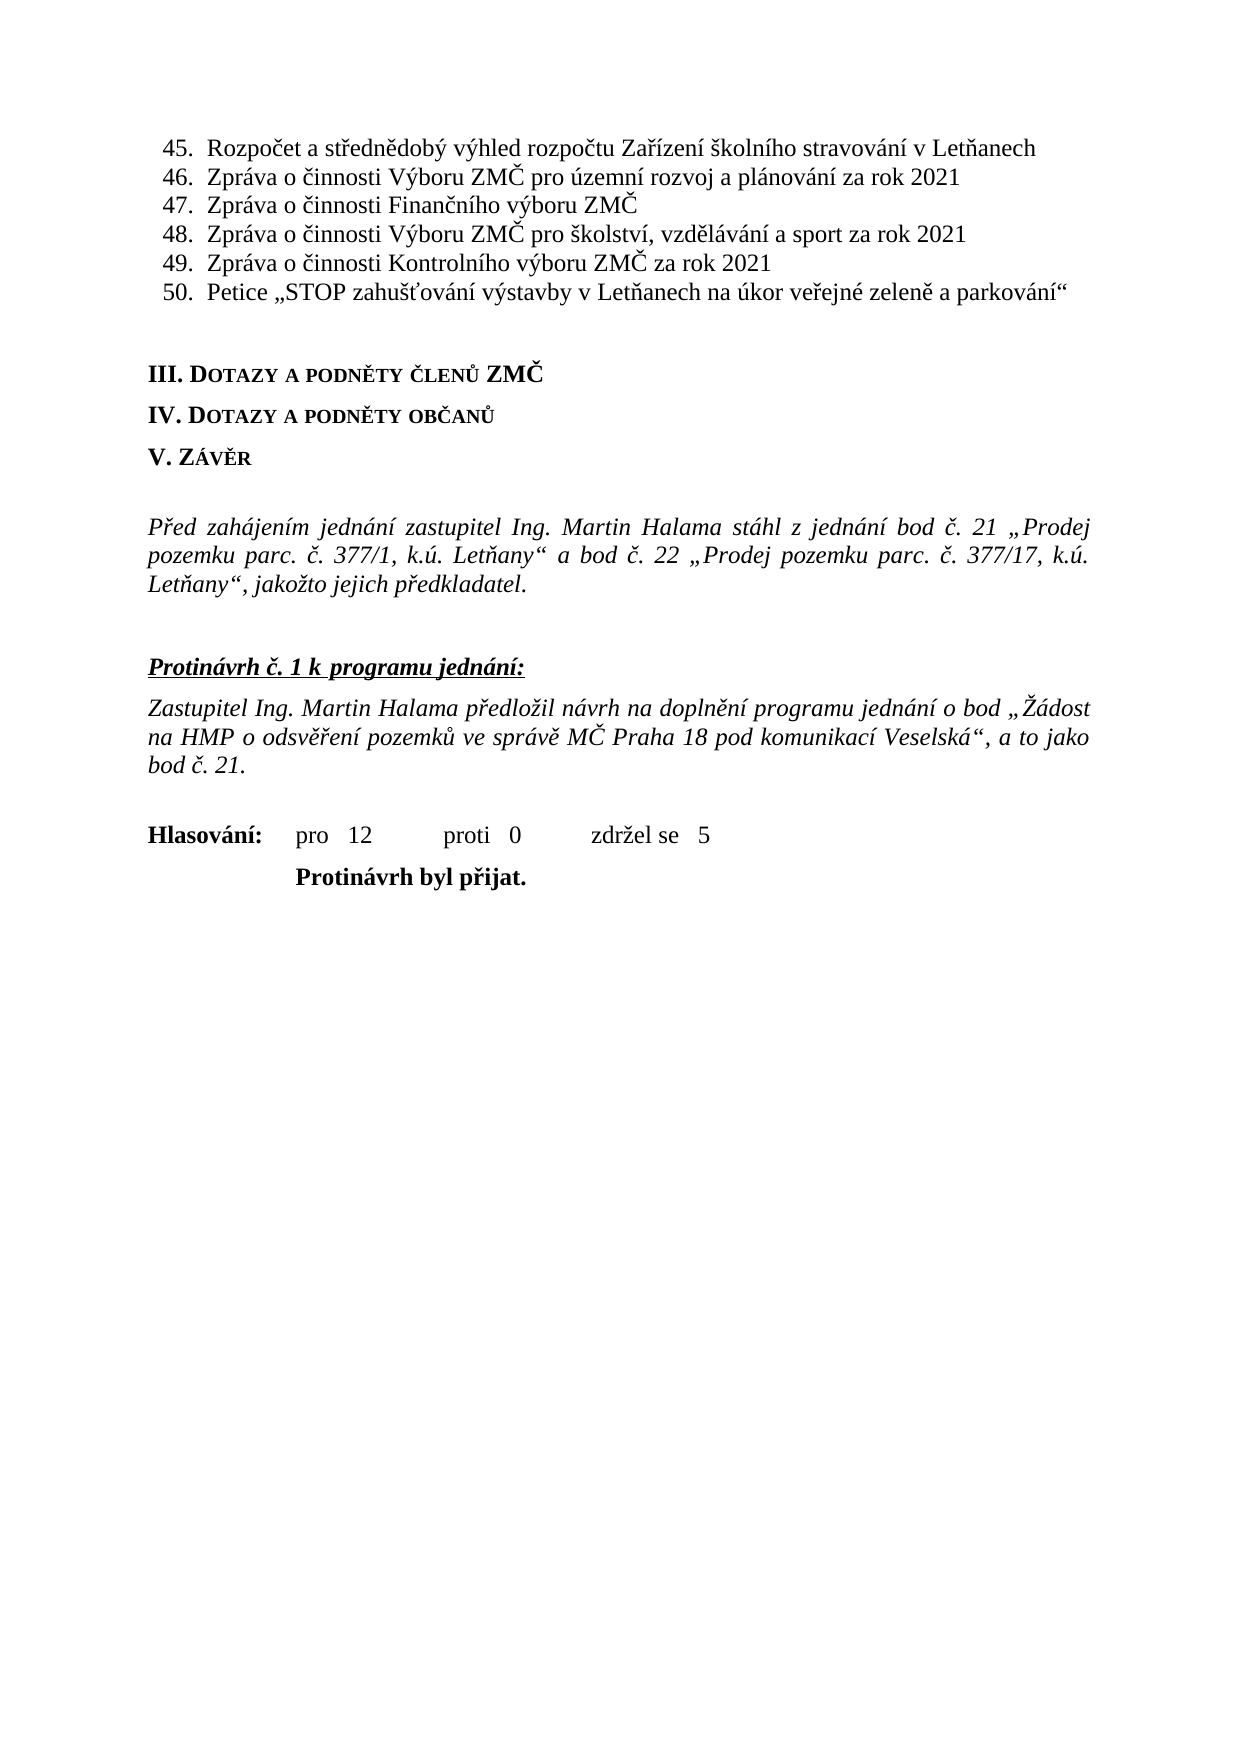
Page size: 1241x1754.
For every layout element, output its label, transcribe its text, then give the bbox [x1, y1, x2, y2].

list Zpráva o činnosti Kontrolního výboru ZMČ za rok 2021 [162, 248, 1093, 277]
subtitle Rozpočet a střednědobý výhled rozpočtu Zařízení školního stravování v Letňanech [162, 133, 1093, 162]
subtitle III. Dotazy a podněty členů ZMČ [148, 359, 1093, 388]
subtitle Protinávrh č. 1 k programu jednání: [148, 652, 1093, 680]
list Zpráva o činnosti Výboru ZMČ pro školství, vzdělávání a sport za rok 2021 [162, 219, 1093, 248]
list Zpráva o činnosti Finančního výboru ZMČ [162, 190, 1093, 219]
list Petice „STOP zahušťování výstavby v Letňanech na úkor veřejné zeleně a parkování“ [162, 277, 1093, 305]
list Zpráva o činnosti Výboru ZMČ pro územní rozvoj a plánování za rok 2021 [162, 162, 1093, 190]
subtitle Před zahájením jednání zastupitel Ing. Martin Halama stáhl z jednání bod č. 21 „Prodej pozemku parc. č. 377/1, k.ú. Letňany“ a bod č. 22 „Prodej pozemku parc. č. 377/17, k.ú. Letňany“, jakožto jejich předkladatel. [148, 512, 1093, 598]
subtitle Zastupitel Ing. Martin Halama předložil návrh na doplnění programu jednání o bod „Žádost na HMP o odsvěření pozemků ve správě MČ Praha 18 pod komunikací Veselská“, a to jako bod č. 21. [148, 693, 1093, 779]
text IV. Dotazy a podněty občanů [148, 400, 1093, 429]
subtitle Hlasování: pro 12 proti 0 zdržel se 5 [148, 820, 1093, 849]
text V. Závěr [148, 442, 1093, 470]
text Protinávrh byl přijat. [148, 862, 1093, 890]
